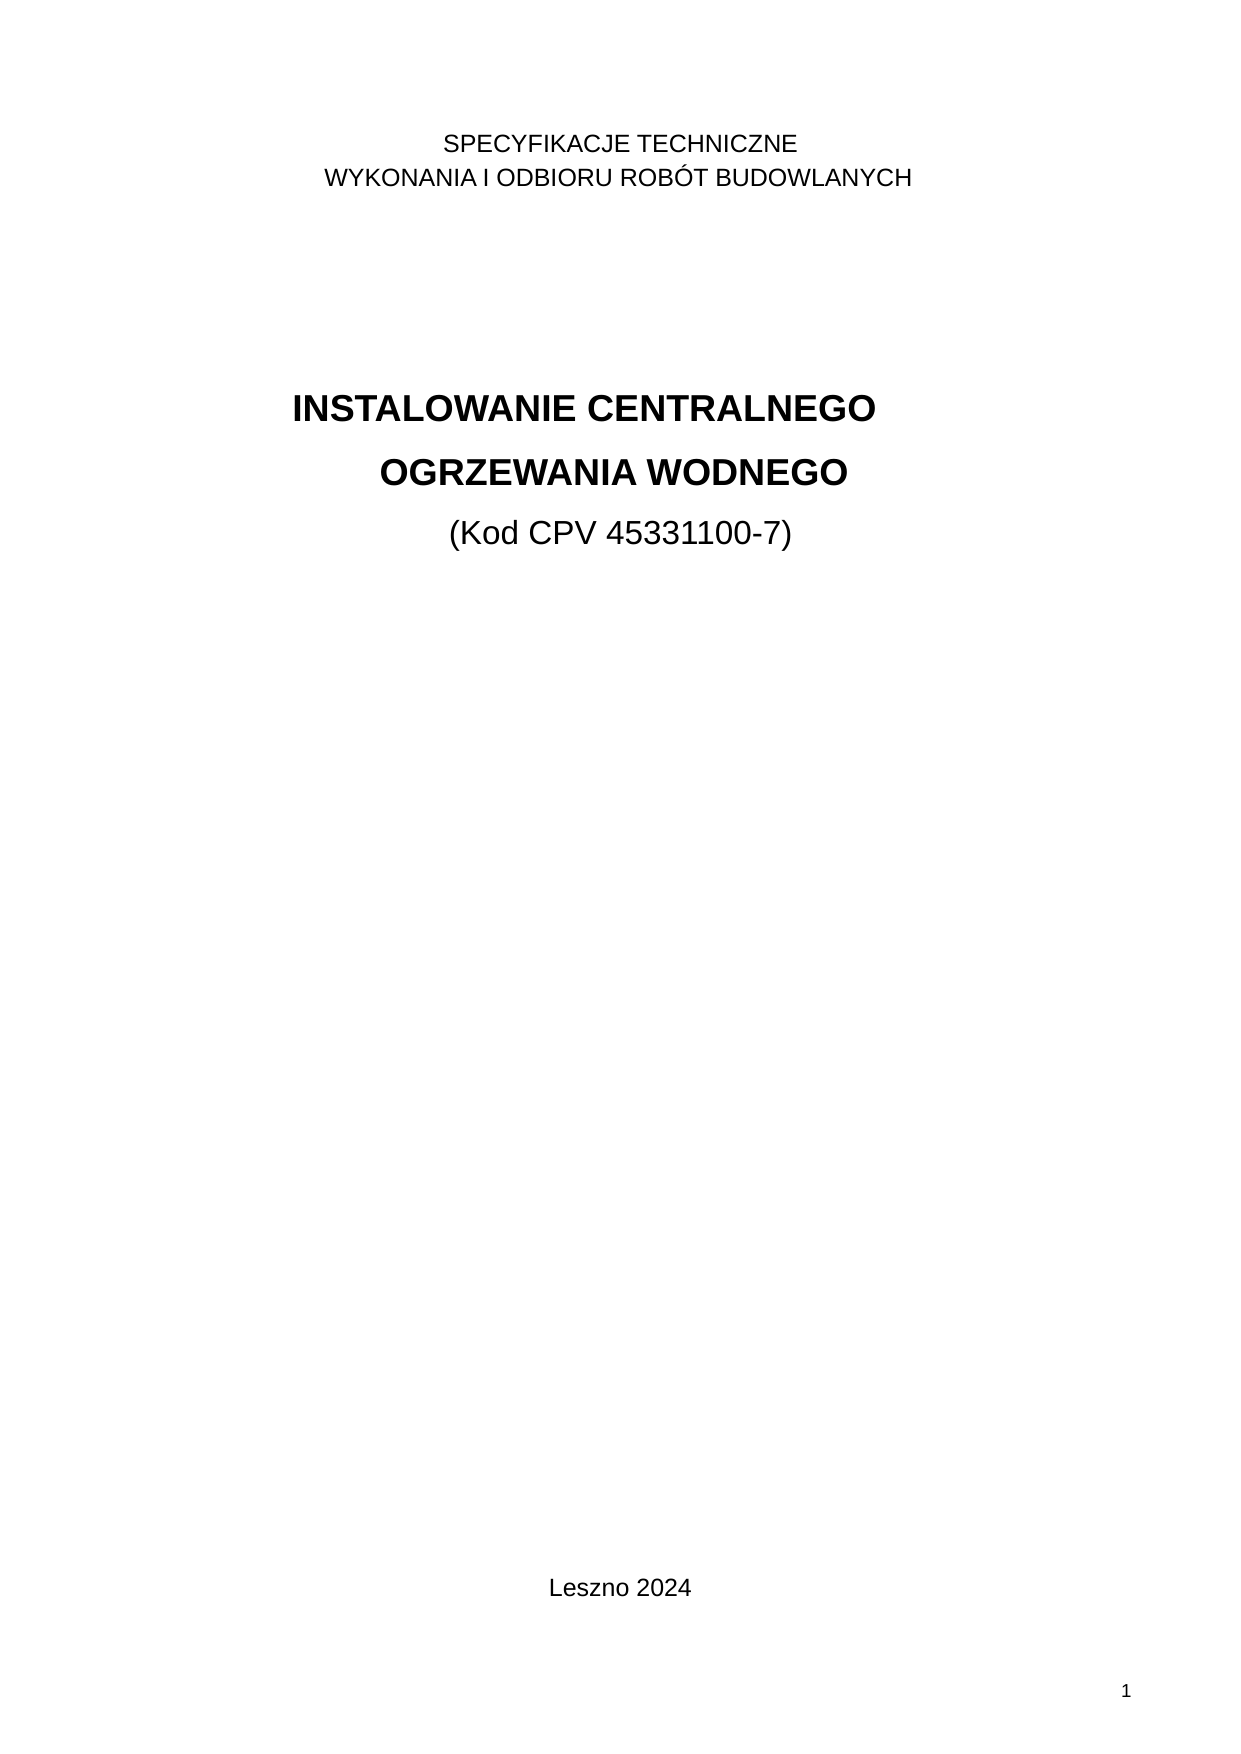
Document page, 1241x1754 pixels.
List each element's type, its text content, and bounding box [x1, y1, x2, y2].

text INSTALOWANIE CENTRALNEGO [292, 386, 1115, 429]
text WYKONANIA I ODBIORU ROBÓT BUDOWLANYCH [324, 163, 1115, 192]
text OGRZEWANIA WODNEGO [126, 450, 1102, 493]
text (Kod CPV 45331100-7) [126, 513, 1115, 552]
text Leszno 2024 [126, 1573, 1114, 1602]
text SPECYFIKACJE TECHNICZNE [126, 129, 1114, 158]
